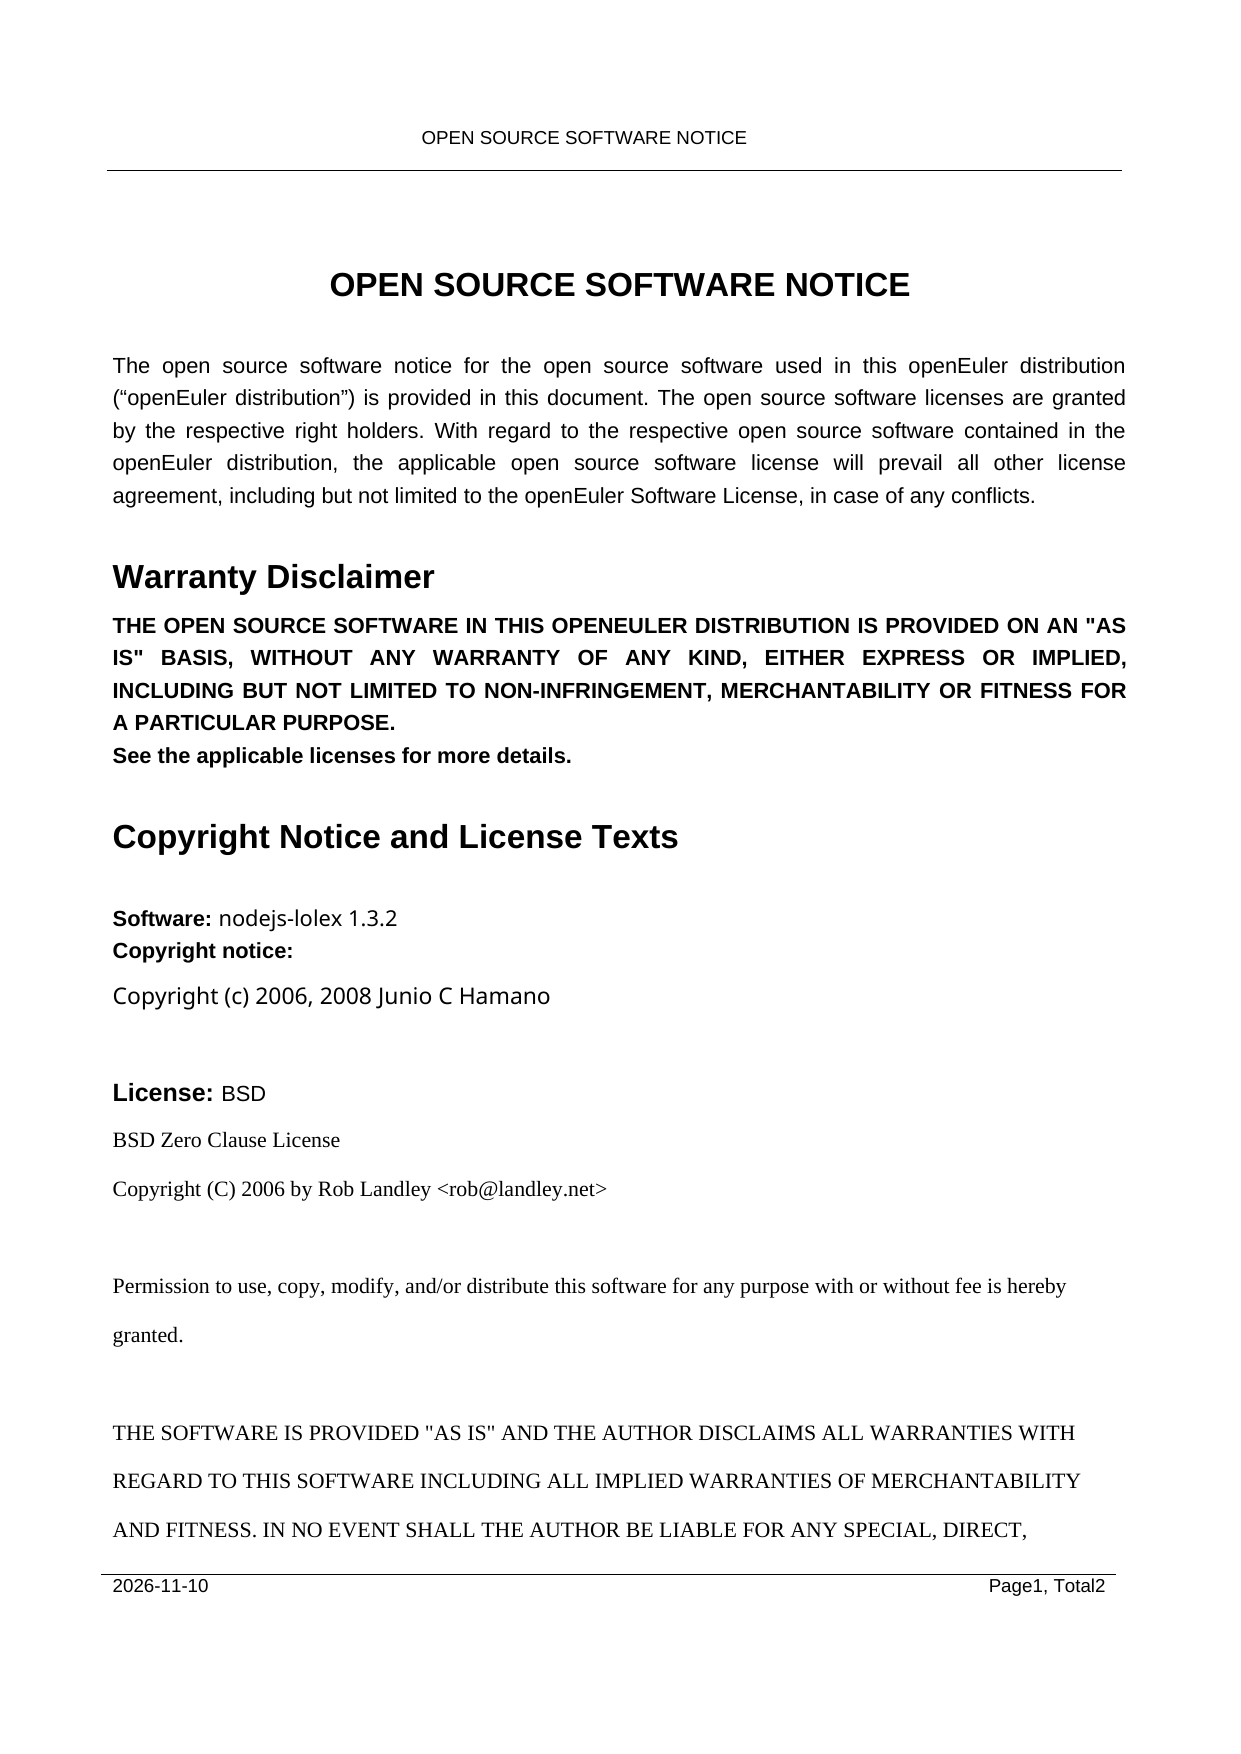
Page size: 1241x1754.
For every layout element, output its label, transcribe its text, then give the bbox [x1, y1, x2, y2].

text Copyright (c) 2006, 2008 Junio C Hamano [112, 979, 1128, 1060]
text Copyright Notice and License Texts [112, 804, 1128, 869]
text Copyright notice: [112, 934, 1128, 966]
text Software: nodejs-lolex 1.3.2 [112, 901, 1128, 934]
text License: BSD [112, 1077, 1128, 1109]
text The open source software notice for the open source software used in this openEuler distribution (“openEuler distribution”) is provided in this document. The open source software licenses are granted by the respective right holders. With regard to the respective open source software contained in the openEuler distribution, the applicable open source software license will prevail all other license agreement, including but not limited to the openEuler Software License, in case of any conflicts. [112, 349, 1128, 511]
text OPEN SOURCE SOFTWARE NOTICE [112, 251, 1128, 316]
text Warranty Disclaimer [112, 544, 1128, 609]
text THE OPEN SOURCE SOFTWARE IN THIS OPENEULER DISTRIBUTION IS PROVIDED ON AN "AS IS" BASIS, WITHOUT ANY WARRANTY OF ANY KIND, EITHER EXPRESS OR IMPLIED, INCLUDING BUT NOT LIMITED TO NON-INFRINGEMENT, MERCHANTABILITY OR FITNESS FOR A PARTICULAR PURPOSE. See the applicable licenses for more details. [112, 609, 1128, 771]
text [112, 1123, 1128, 1546]
